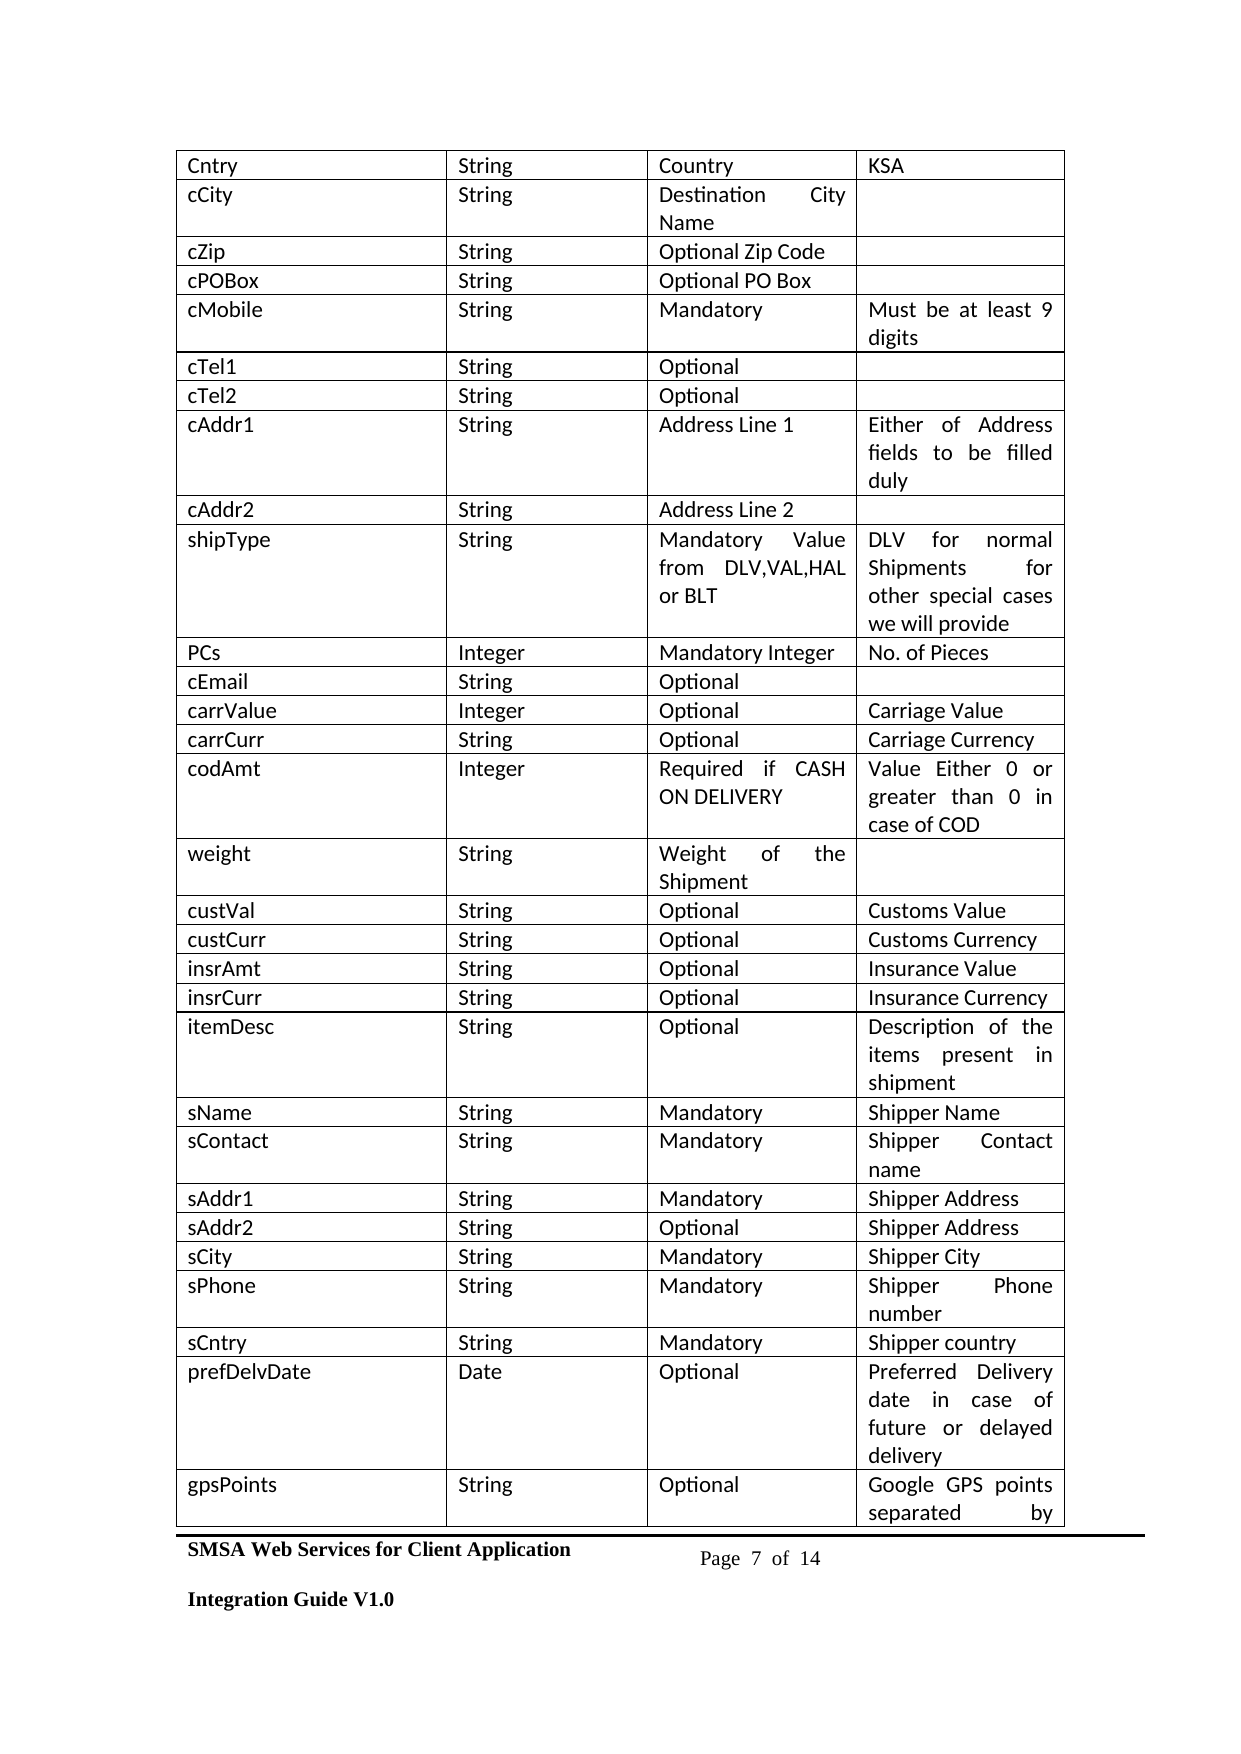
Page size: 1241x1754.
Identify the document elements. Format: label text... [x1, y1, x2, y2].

table_cell insrAmt [177, 954, 446, 982]
table_cell String [447, 496, 647, 524]
table_cell sAddr2 [177, 1213, 446, 1241]
table_cell DLV for normal Shipments for other special cases we will provide [857, 525, 1064, 637]
table_cell Mandatory [648, 1127, 856, 1183]
table_cell cCity [177, 180, 446, 236]
table_cell Shipper Address [857, 1213, 1064, 1241]
table_cell sContact [177, 1127, 446, 1183]
table_cell Optional [648, 1470, 856, 1526]
table_cell [857, 381, 1064, 409]
table_cell String [447, 1328, 647, 1356]
table_cell Address Line 2 [648, 496, 856, 524]
table_cell Address Line 1 [648, 411, 856, 494]
table_cell PCs [177, 638, 446, 666]
table_cell Customs Currency [857, 925, 1064, 953]
table_cell String [447, 725, 647, 753]
table_cell [857, 496, 1064, 524]
table_cell Optional [648, 1013, 856, 1097]
table_cell sName [177, 1098, 446, 1126]
table_cell carrCurr [177, 725, 446, 753]
table_cell Preferred Delivery date in case of future or delayed delivery [857, 1357, 1064, 1469]
table_cell Mandatory [648, 1271, 856, 1327]
table_cell Optional Zip Code [648, 237, 856, 265]
table_cell Description of the items present in shipment [857, 1013, 1064, 1097]
table_cell String [447, 237, 647, 265]
table_cell Integer [447, 638, 647, 666]
table_cell weight [177, 839, 446, 895]
table_cell cEmail [177, 667, 446, 695]
table_cell String [447, 1470, 647, 1526]
table_cell String [447, 1242, 647, 1270]
table_cell [857, 667, 1064, 695]
table_cell Optional [648, 667, 856, 695]
table_cell cAddr2 [177, 496, 446, 524]
table_cell itemDesc [177, 1013, 446, 1097]
table_cell Shipper Phone number [857, 1271, 1064, 1327]
table_cell cPOBox [177, 266, 446, 294]
table_cell custCurr [177, 925, 446, 953]
table_cell Mandatory [648, 295, 856, 351]
table_cell Shipper Address [857, 1184, 1064, 1212]
table_cell No. of Pieces [857, 638, 1064, 666]
table_cell carrValue [177, 696, 446, 724]
table_cell String [447, 266, 647, 294]
table_cell shipType [177, 525, 446, 637]
table_cell Shipper Contact name [857, 1127, 1064, 1183]
table_cell [857, 180, 1064, 236]
table_cell sCntry [177, 1328, 446, 1356]
table_cell Optional PO Box [648, 266, 856, 294]
table_cell String [447, 896, 647, 924]
table_cell Weight of the Shipment [648, 839, 856, 895]
table_cell prefDelvDate [177, 1357, 446, 1469]
table_cell Required if CASH ON DELIVERY [648, 754, 856, 838]
table_cell String [447, 151, 647, 179]
table_cell Either of Address fields to be filled duly [857, 411, 1064, 494]
table_cell String [447, 381, 647, 409]
table_cell Optional [648, 381, 856, 409]
table_cell String [447, 525, 647, 637]
table_cell [857, 237, 1064, 265]
table_cell String [447, 1184, 647, 1212]
table_cell Mandatory [648, 1098, 856, 1126]
table_cell Mandatory [648, 1184, 856, 1212]
table_cell cZip [177, 237, 446, 265]
table_cell String [447, 984, 647, 1011]
table_cell insrCurr [177, 984, 446, 1011]
table_cell Insurance Value [857, 954, 1064, 982]
table_cell Mandatory Integer [648, 638, 856, 666]
table_cell KSA [857, 151, 1064, 179]
table_cell String [447, 1271, 647, 1327]
table_cell Optional [648, 925, 856, 953]
table_cell Destination City Name [648, 180, 856, 236]
table_cell [857, 266, 1064, 294]
table_cell String [447, 1098, 647, 1126]
table_cell Carriage Value [857, 696, 1064, 724]
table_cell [857, 1470, 1064, 1526]
table_cell cAddr1 [177, 411, 446, 494]
table_cell String [447, 1127, 647, 1183]
table_cell cTel1 [177, 353, 446, 380]
table_cell Shipper City [857, 1242, 1064, 1270]
table_cell Country [648, 151, 856, 179]
table_cell String [447, 1213, 647, 1241]
table_cell Optional [648, 353, 856, 380]
table_cell String [447, 353, 647, 380]
table_cell String [447, 411, 647, 494]
table_cell Optional [648, 1213, 856, 1241]
table_cell cMobile [177, 295, 446, 351]
table_cell String [447, 839, 647, 895]
table_cell Value Either 0 or greater than 0 in case of COD [857, 754, 1064, 838]
table_cell Optional [648, 725, 856, 753]
table_cell Optional [648, 696, 856, 724]
table_cell String [447, 667, 647, 695]
table_cell Optional [648, 984, 856, 1011]
table_cell Date [447, 1357, 647, 1469]
table_cell sPhone [177, 1271, 446, 1327]
table_cell custVal [177, 896, 446, 924]
table_cell cTel2 [177, 381, 446, 409]
table_cell Mandatory [648, 1242, 856, 1270]
table_cell Cntry [177, 151, 446, 179]
table_cell Mandatory [648, 1328, 856, 1356]
table_cell Insurance Currency [857, 984, 1064, 1011]
table_cell Must be at least 9 digits [857, 295, 1064, 351]
table_cell Optional [648, 1357, 856, 1469]
table_cell String [447, 925, 647, 953]
table_cell Optional [648, 896, 856, 924]
table_cell Shipper country [857, 1328, 1064, 1356]
table_cell sCity [177, 1242, 446, 1270]
table_cell String [447, 295, 647, 351]
table_cell gpsPoints [177, 1470, 446, 1526]
table_cell Carriage Currency [857, 725, 1064, 753]
table_cell [857, 353, 1064, 380]
table_cell Shipper Name [857, 1098, 1064, 1126]
table_cell Mandatory Value from DLV,VAL,HAL or BLT [648, 525, 856, 637]
table_cell String [447, 954, 647, 982]
table_cell codAmt [177, 754, 446, 838]
table_cell Customs Value [857, 896, 1064, 924]
table_cell Integer [447, 696, 647, 724]
table_cell String [447, 1013, 647, 1097]
table_cell Integer [447, 754, 647, 838]
table_cell sAddr1 [177, 1184, 446, 1212]
table_cell Optional [648, 954, 856, 982]
table_cell String [447, 180, 647, 236]
table_cell [857, 839, 1064, 895]
